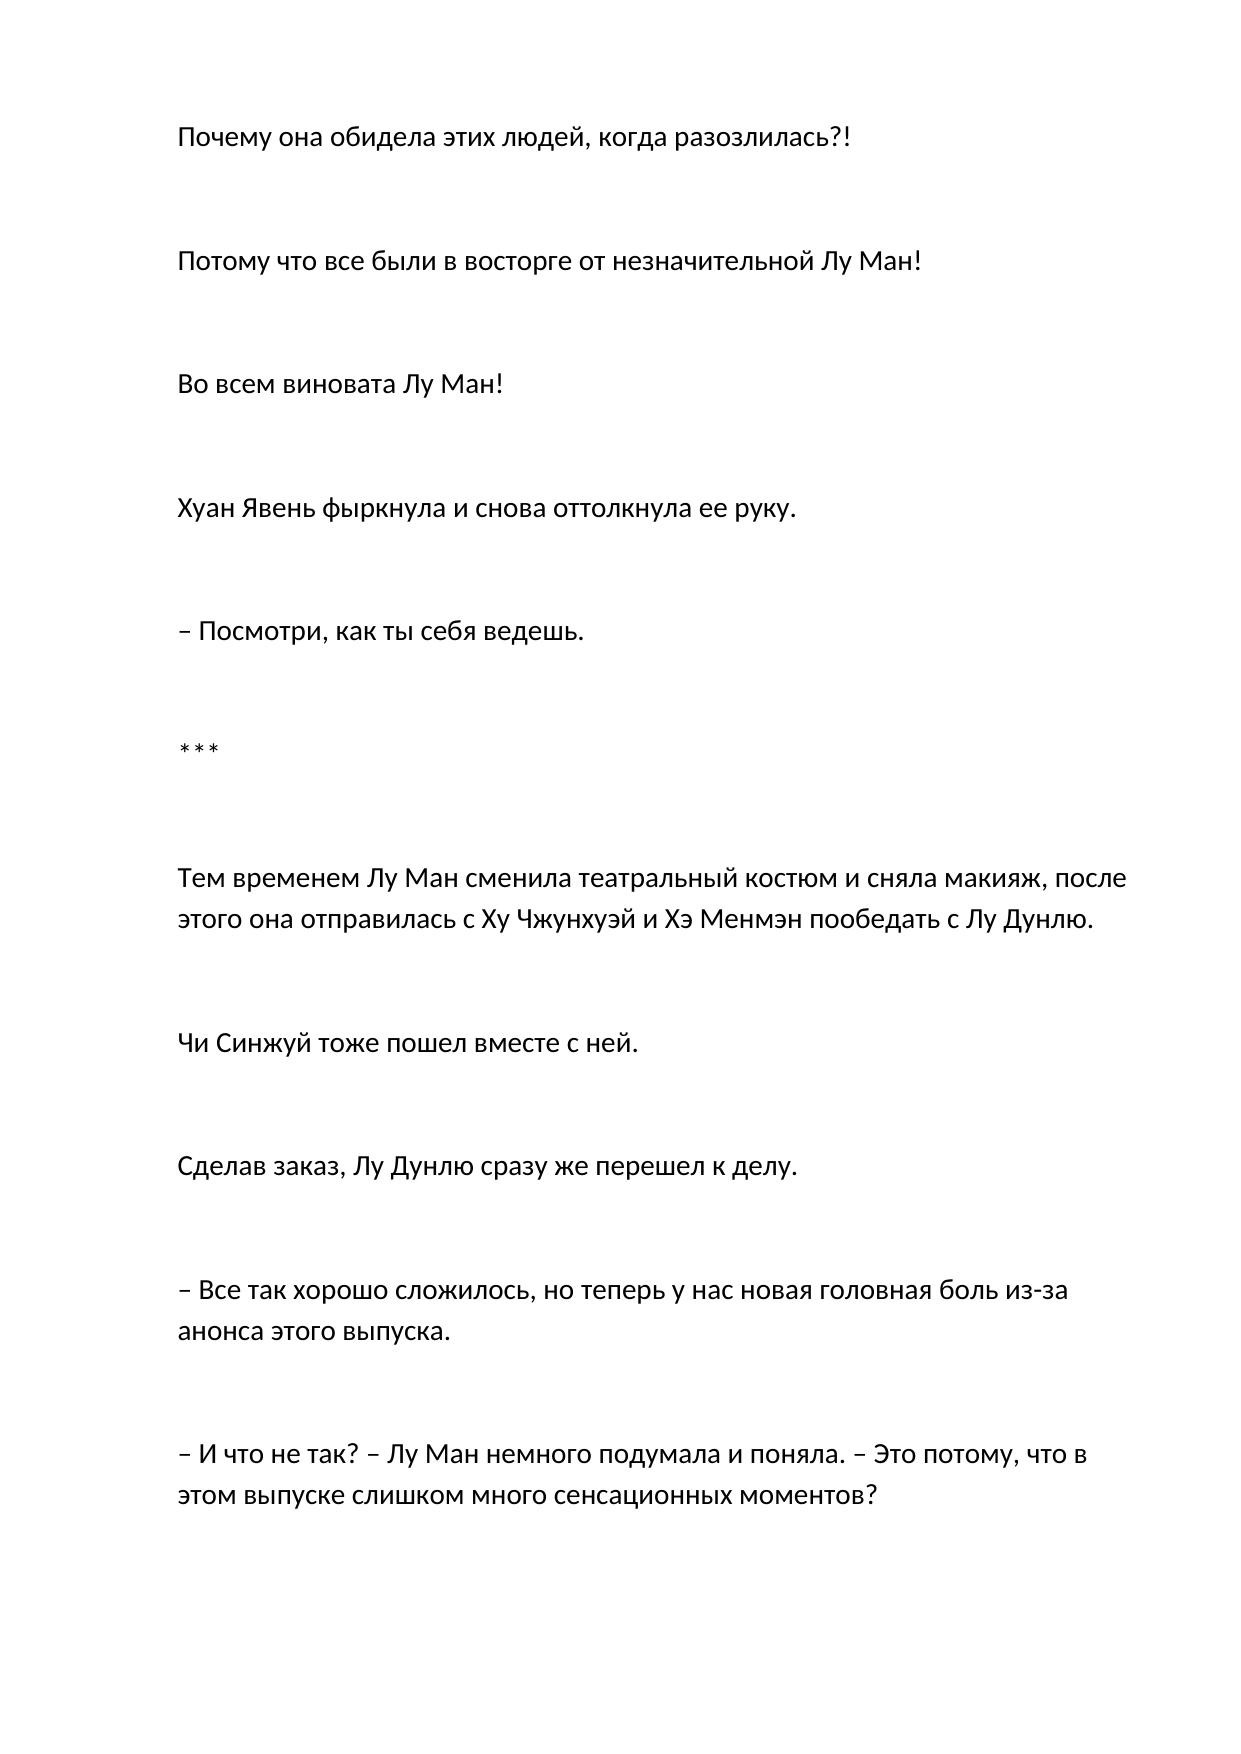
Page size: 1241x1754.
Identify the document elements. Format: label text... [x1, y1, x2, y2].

text Хуан Явень фыркнула и снова оттолкнула ее руку. [177, 489, 1152, 524]
text Чи Синжуй тоже пошел вместе с ней. [177, 1024, 1152, 1059]
text – Посмотри, как ты себя ведешь. [177, 612, 1152, 648]
text Потому что все были в восторге от незначительной Лу Ман! [177, 242, 1152, 277]
text Во всем виновата Лу Ман! [177, 365, 1152, 401]
text – И что не так? – Лу Ман немного подумала и поняла. – Это потому, что в этом выпуске слишком много сенсационных моментов? [177, 1435, 1152, 1512]
text Тем временем Лу Ман сменила театральный костюм и сняла макияж, после этого она отправилась с Ху Чжунхуэй и Хэ Менмэн пообедать с Лу Дунлю. [177, 859, 1152, 936]
text – Все так хорошо сложилось, но теперь у нас новая головная боль из-за анонса этого выпуска. [177, 1271, 1152, 1347]
text *** [177, 736, 1152, 771]
text Почему она обидела этих людей, когда разозлилась?! [177, 118, 1152, 154]
text Сделав заказ, Лу Дунлю сразу же перешел к делу. [177, 1147, 1152, 1183]
